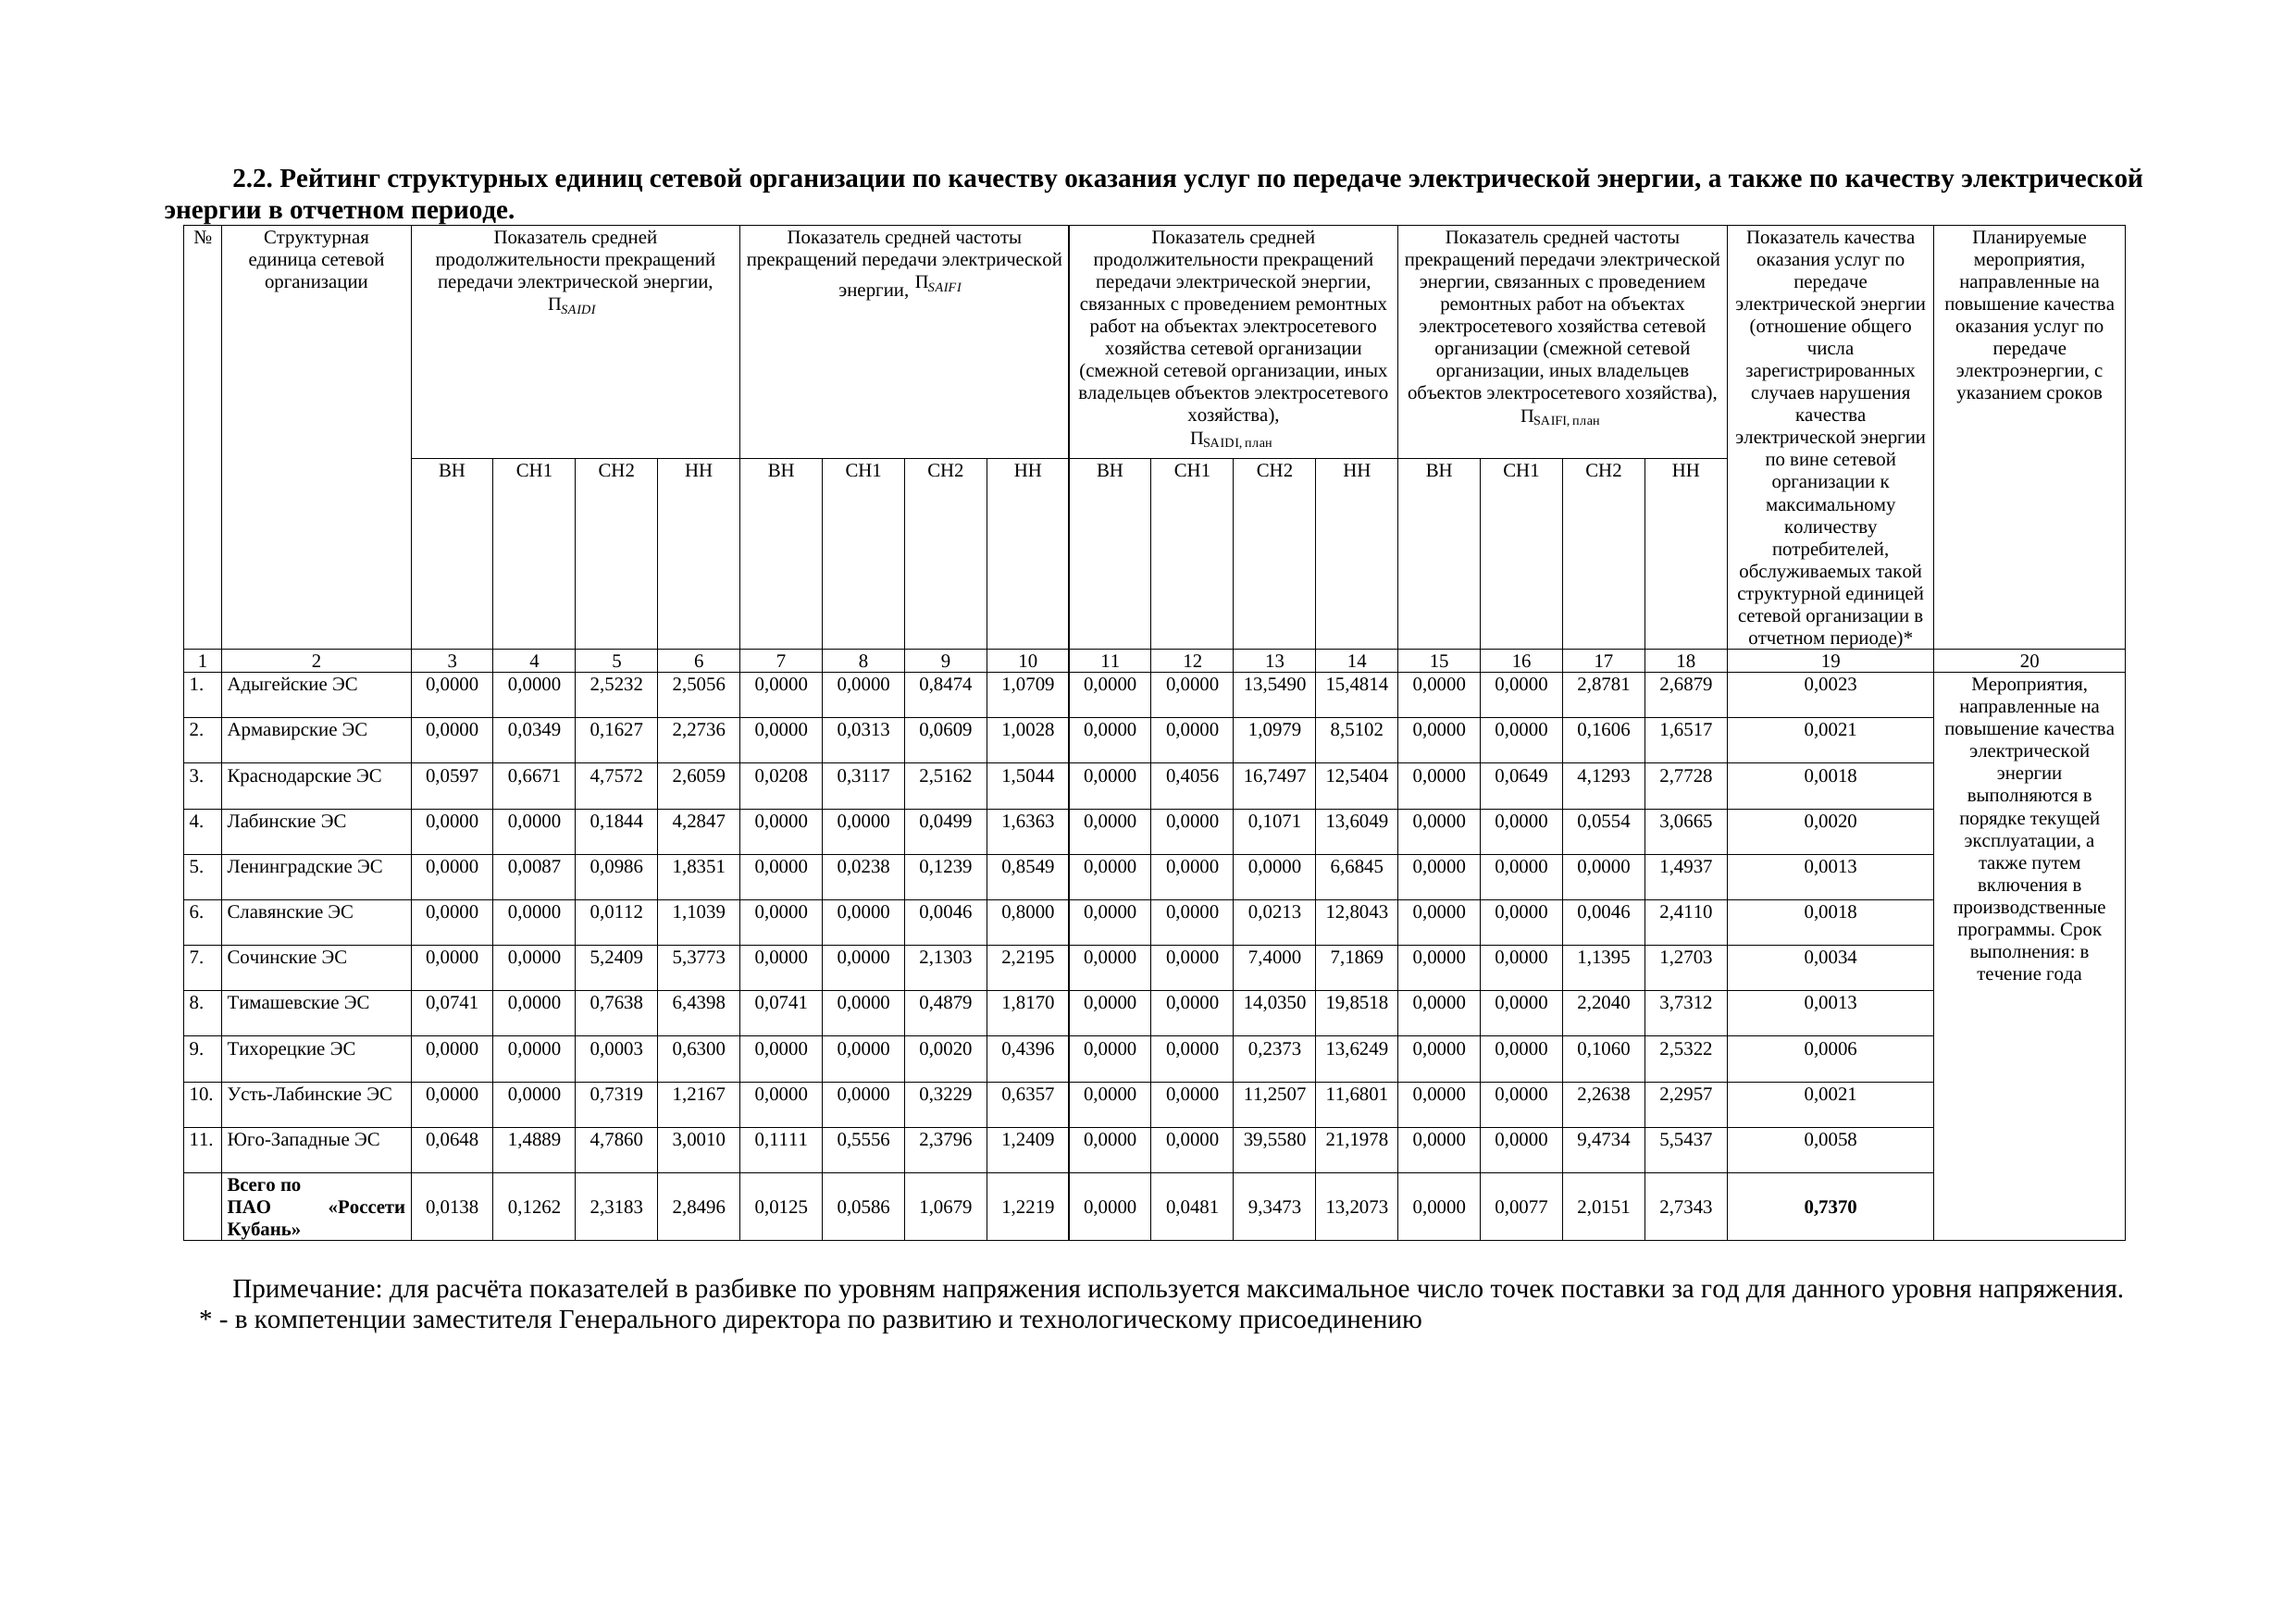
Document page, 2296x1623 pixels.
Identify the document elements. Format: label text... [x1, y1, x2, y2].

table_cell 0,0018 [1728, 900, 1933, 945]
table_cell 1,1395 [1563, 946, 1644, 990]
table_cell ВН [740, 459, 822, 649]
table_cell 0,0046 [1563, 900, 1644, 945]
table_cell 2,8496 [658, 1173, 739, 1240]
table_cell 0,0000 [740, 946, 822, 990]
table_cell 5,5437 [1645, 1128, 1727, 1172]
table_cell 16,7497 [1234, 763, 1315, 808]
table_cell 2,2957 [1645, 1083, 1727, 1127]
table_cell 1,0679 [905, 1173, 987, 1240]
table_cell 0,0087 [493, 855, 575, 899]
table_cell 0,0000 [740, 855, 822, 899]
table_cell Тимашевские ЭС [222, 991, 411, 1035]
table_cell 2,7343 [1645, 1173, 1727, 1240]
table_cell 0,7370 [1728, 1173, 1933, 1240]
table_cell [184, 1083, 221, 1127]
table_cell 0,0000 [1070, 855, 1150, 899]
table_cell 4,7572 [576, 763, 657, 808]
table_cell 1,6363 [987, 810, 1068, 854]
table_cell 2,6059 [658, 763, 739, 808]
table_cell СН1 [823, 459, 904, 649]
table_cell 0,0000 [1398, 1173, 1480, 1240]
table_cell 0,0034 [1728, 946, 1933, 990]
table_cell 2,5322 [1645, 1036, 1727, 1081]
table_cell 1,0979 [1234, 718, 1315, 762]
table_header Показатель средней продолжительности прекращений передачи электрической энергии, [412, 226, 739, 458]
table_cell 11,2507 [1234, 1083, 1315, 1127]
table_cell 0,0000 [493, 900, 575, 945]
table_cell 0,0000 [823, 1036, 904, 1081]
table_cell 0,0000 [1151, 900, 1233, 945]
table_cell 0,0000 [740, 673, 822, 717]
table_cell 0,1060 [1563, 1036, 1644, 1081]
table_cell 0,5556 [823, 1128, 904, 1172]
table_cell Всего по ПАО «Россети Кубань» [222, 1173, 411, 1240]
table_cell 0,0000 [1151, 673, 1233, 717]
table_cell 0,0000 [1151, 1083, 1233, 1127]
table_cell 0,0000 [1398, 718, 1480, 762]
table_cell 0,0003 [576, 1036, 657, 1081]
table_cell 2,2195 [987, 946, 1068, 990]
table_cell 0,0000 [412, 855, 492, 899]
table_cell НН [987, 459, 1068, 649]
table_cell 0,1239 [905, 855, 987, 899]
table_cell 0,0000 [1398, 855, 1480, 899]
table_cell CH1 [1151, 459, 1233, 649]
table_cell 0,0000 [1481, 991, 1562, 1035]
table_header Показатель качества оказания услуг по передаче электрической энергии (отношение общего числа зарегистрированных случаев нарушения качества электрической энергии по вине сетевой организации к максимальному количеству потребителей, обслуживаемых такой структурной единицей сетевой организации в отчетном периоде)* [1728, 226, 1933, 649]
table_cell 0,0000 [1398, 673, 1480, 717]
table_cell 0,0000 [412, 1083, 492, 1127]
table_cell 4 [493, 650, 575, 672]
table_cell 5,3773 [658, 946, 739, 990]
table_cell 0,0000 [1234, 855, 1315, 899]
table_cell [184, 810, 221, 854]
table_cell 0,0000 [740, 718, 822, 762]
table_cell ВН [1398, 459, 1480, 649]
table_cell 0,1606 [1563, 718, 1644, 762]
table_cell 9,4734 [1563, 1128, 1644, 1172]
table_header Структурная единица сетевой организации [222, 226, 411, 649]
table_cell 3,7312 [1645, 991, 1727, 1035]
table_cell 3 [412, 650, 492, 672]
table_cell 0,0000 [1070, 900, 1150, 945]
table_cell 0,0000 [412, 673, 492, 717]
table_cell 0,0000 [823, 991, 904, 1035]
table_cell 0,0000 [1151, 991, 1233, 1035]
table_cell 1,8351 [658, 855, 739, 899]
table_cell 0,0023 [1728, 673, 1933, 717]
table_cell [184, 763, 221, 808]
table_cell СН2 [905, 459, 987, 649]
table_cell Тихорецкие ЭС [222, 1036, 411, 1081]
table_cell 0,0020 [905, 1036, 987, 1081]
table_cell 0,0000 [1481, 1083, 1562, 1127]
table_cell 0,0597 [412, 763, 492, 808]
table_cell 0,0000 [823, 673, 904, 717]
table_cell 0,7638 [576, 991, 657, 1035]
table_cell 0,0000 [1151, 946, 1233, 990]
table_cell 0,0125 [740, 1173, 822, 1240]
table_cell НН [1645, 459, 1727, 649]
table_cell 0,0000 [412, 718, 492, 762]
table_cell 1,5044 [987, 763, 1068, 808]
table_cell 0,2373 [1234, 1036, 1315, 1081]
table_cell 0,0609 [905, 718, 987, 762]
text * - в компетенции заместителя Генерального директора по развитию и технологическому присоединению [199, 1303, 2145, 1334]
table_cell [184, 855, 221, 899]
table_cell 0,0000 [1070, 673, 1150, 717]
table_cell 0,0000 [823, 946, 904, 990]
table_cell 2,3796 [905, 1128, 987, 1172]
table_cell 0,6357 [987, 1083, 1068, 1127]
table_cell 0,0000 [412, 946, 492, 990]
table_cell 20 [1934, 650, 2125, 672]
table_cell 0,0741 [740, 991, 822, 1035]
table_cell 0,0000 [493, 810, 575, 854]
table_cell 0,8474 [905, 673, 987, 717]
text Примечание: для расчёта показателей в разбивке по уровням напряжения используется максимальное число точек поставки за год для данного уровня напряжения. [164, 1272, 2145, 1303]
table_cell 9,3473 [1234, 1173, 1315, 1240]
table_cell 0,0020 [1728, 810, 1933, 854]
table_cell 0,1844 [576, 810, 657, 854]
table_cell 0,0000 [1151, 855, 1233, 899]
table_cell 0,0000 [1398, 991, 1480, 1035]
table_cell 0,0649 [1481, 763, 1562, 808]
table_cell 0,0000 [1070, 991, 1150, 1035]
table_cell 2,1303 [905, 946, 987, 990]
table_cell 0,0000 [1151, 718, 1233, 762]
table_cell 0,0000 [493, 946, 575, 990]
table_cell 14 [1316, 650, 1397, 672]
table_cell Сочинские ЭС [222, 946, 411, 990]
table_cell 2,6879 [1645, 673, 1727, 717]
table_cell 0,0000 [1398, 810, 1480, 854]
table_cell 8 [823, 650, 904, 672]
table_cell 0,0000 [1481, 810, 1562, 854]
table_cell 0,0000 [823, 1083, 904, 1127]
table_cell 0,0000 [1151, 810, 1233, 854]
table_cell Краснодарские ЭС [222, 763, 411, 808]
table_cell 0,0000 [493, 1083, 575, 1127]
table_cell 15,4814 [1316, 673, 1397, 717]
table_cell ВН [1070, 459, 1150, 649]
table_cell 2,5232 [576, 673, 657, 717]
table_cell 1,0709 [987, 673, 1068, 717]
table_cell 0,0021 [1728, 718, 1933, 762]
table_cell 0,4396 [987, 1036, 1068, 1081]
table_cell 0,1262 [493, 1173, 575, 1240]
table_cell 0,0481 [1151, 1173, 1233, 1240]
table_cell 4,7860 [576, 1128, 657, 1172]
table_cell [184, 900, 221, 945]
table_cell [184, 946, 221, 990]
table_cell 0,0000 [740, 810, 822, 854]
table_cell 0,0000 [493, 673, 575, 717]
table_cell 0,0000 [1398, 946, 1480, 990]
table_cell 12,5404 [1316, 763, 1397, 808]
table_cell 0,0000 [412, 810, 492, 854]
table_cell 0,0138 [412, 1173, 492, 1240]
table_cell 0,0112 [576, 900, 657, 945]
table_cell 1,2703 [1645, 946, 1727, 990]
table_cell 0,0000 [1070, 946, 1150, 990]
table_cell 0,0000 [1563, 855, 1644, 899]
table_cell ВН [412, 459, 492, 649]
table_cell 0,0000 [740, 1036, 822, 1081]
table_cell 0,7319 [576, 1083, 657, 1127]
table_cell 0,0000 [493, 991, 575, 1035]
table_cell [184, 991, 221, 1035]
table_cell 16 [1481, 650, 1562, 672]
table_cell [184, 1173, 221, 1240]
table_cell 2,4110 [1645, 900, 1727, 945]
table_cell 0,6300 [658, 1036, 739, 1081]
table_cell 1,8170 [987, 991, 1068, 1035]
table_cell 0,0238 [823, 855, 904, 899]
table_cell 1,1039 [658, 900, 739, 945]
table_cell 19,8518 [1316, 991, 1397, 1035]
table_cell 0,0986 [576, 855, 657, 899]
table_cell 1,4937 [1645, 855, 1727, 899]
table_cell 4,2847 [658, 810, 739, 854]
table_cell 3,0665 [1645, 810, 1727, 854]
table_cell 0,0000 [1398, 1036, 1480, 1081]
table_cell 14,0350 [1234, 991, 1315, 1035]
table_cell НН [1316, 459, 1397, 649]
table_cell [184, 673, 221, 717]
table_cell 0,0213 [1234, 900, 1315, 945]
table_cell 2 [222, 650, 411, 672]
table_cell 0,8000 [987, 900, 1068, 945]
table_cell 0,0000 [823, 900, 904, 945]
table_cell 0,0013 [1728, 991, 1933, 1035]
table_cell 39,5580 [1234, 1128, 1315, 1172]
table_cell 15 [1398, 650, 1480, 672]
table_cell 10 [987, 650, 1068, 672]
table_cell 0,0000 [1070, 1036, 1150, 1081]
table_cell 2,5056 [658, 673, 739, 717]
table_cell 19 [1728, 650, 1933, 672]
table_cell 0,3229 [905, 1083, 987, 1127]
table_cell 0,3117 [823, 763, 904, 808]
table_cell НН [658, 459, 739, 649]
table_cell 0,0000 [1398, 900, 1480, 945]
table_cell 5 [576, 650, 657, 672]
table_cell 0,0000 [1070, 1083, 1150, 1127]
text 2.2. Рейтинг структурных единиц сетевой организации по качеству оказания услуг по передаче электрической энергии, а также по качеству электрической энергии в отчетном периоде. [164, 163, 2145, 225]
table_cell 7,1869 [1316, 946, 1397, 990]
table_header Показатель средней частоты прекращений передачи электрической энергии, [740, 226, 1068, 458]
table_cell 0,0000 [1481, 855, 1562, 899]
table_cell Славянские ЭС [222, 900, 411, 945]
table_cell СН2 [1563, 459, 1644, 649]
table_cell 0,0499 [905, 810, 987, 854]
table_cell 0,0006 [1728, 1036, 1933, 1081]
table_cell 9 [905, 650, 987, 672]
table_cell 0,0349 [493, 718, 575, 762]
table_cell 0,0554 [1563, 810, 1644, 854]
table_cell 7,4000 [1234, 946, 1315, 990]
table_cell 13,6249 [1316, 1036, 1397, 1081]
table_cell 1,0028 [987, 718, 1068, 762]
table_cell [184, 718, 221, 762]
table_cell 0,0000 [1398, 763, 1480, 808]
table_cell Мероприятия, направленные на повышение качества электрической энергии выполняются в порядке текущей эксплуатации, а также путем включения в производственные программы. Срок выполнения: в течение года [1934, 673, 2125, 1240]
table_cell 0,8549 [987, 855, 1068, 899]
table_cell 6,4398 [658, 991, 739, 1035]
table_cell 0,0000 [1070, 1173, 1150, 1240]
table_cell 11,6801 [1316, 1083, 1397, 1127]
table_cell 0,0208 [740, 763, 822, 808]
table_header № [184, 226, 221, 649]
table_cell СН1 [1481, 459, 1562, 649]
table_cell 0,0000 [740, 900, 822, 945]
table_cell 1,2409 [987, 1128, 1068, 1172]
table_cell 0,0000 [1070, 1128, 1150, 1172]
table_cell 0,0000 [1481, 946, 1562, 990]
table_cell 0,0000 [1481, 1036, 1562, 1081]
table_cell 0,6671 [493, 763, 575, 808]
table_cell Адыгейские ЭС [222, 673, 411, 717]
table_cell 1,2219 [987, 1173, 1068, 1240]
table_cell [184, 1036, 221, 1081]
table_cell 0,0000 [1481, 1128, 1562, 1172]
table_cell 0,0000 [412, 1036, 492, 1081]
table_cell [184, 1128, 221, 1172]
table_cell 0,0000 [1398, 1083, 1480, 1127]
table_cell 6 [658, 650, 739, 672]
table_cell 12,8043 [1316, 900, 1397, 945]
table_cell 5,2409 [576, 946, 657, 990]
table_cell 0,4056 [1151, 763, 1233, 808]
table_cell 0,0648 [412, 1128, 492, 1172]
table_cell 13,6049 [1316, 810, 1397, 854]
table_cell 0,0077 [1481, 1173, 1562, 1240]
table_cell 0,0000 [1481, 900, 1562, 945]
table_cell 2,2638 [1563, 1083, 1644, 1127]
table_cell 0,0000 [1151, 1036, 1233, 1081]
table_cell Ленинградские ЭС [222, 855, 411, 899]
table_cell 21,1978 [1316, 1128, 1397, 1172]
table_cell 0,1071 [1234, 810, 1315, 854]
table_header Показатель средней частоты прекращений передачи электрической энергии, связанных с проведением ремонтных работ на объектах электросетевого хозяйства сетевой организации (смежной сетевой организации, иных владельцев объектов электросетевого хозяйства), [1398, 226, 1727, 458]
table_cell 0,0000 [823, 810, 904, 854]
table_cell 2,0151 [1563, 1173, 1644, 1240]
table_cell 0,0000 [1070, 763, 1150, 808]
table_cell 0,0000 [412, 900, 492, 945]
table_cell CH2 [576, 459, 657, 649]
table_cell 2,5162 [905, 763, 987, 808]
table_cell 11 [1070, 650, 1150, 672]
table_cell 0,0000 [1398, 1128, 1480, 1172]
table_cell 12 [1151, 650, 1233, 672]
table_cell 0,0313 [823, 718, 904, 762]
table_header Показатель средней продолжительности прекращений передачи электрической энергии, связанных с проведением ремонтных работ на объектах электросетевого хозяйства сетевой организации (смежной сетевой организации, иных владельцев объектов электросетевого хозяйства), [1070, 226, 1397, 458]
table_cell 8,5102 [1316, 718, 1397, 762]
table_cell 0,0000 [493, 1036, 575, 1081]
table_cell 1,4889 [493, 1128, 575, 1172]
table_cell 7 [740, 650, 822, 672]
table_header Планируемые мероприятия, направленные на повышение качества оказания услуг по передаче электроэнергии, с указанием сроков [1934, 226, 2125, 649]
table_cell 0,1111 [740, 1128, 822, 1172]
table_cell 0,0018 [1728, 763, 1933, 808]
table_cell СН1 [493, 459, 575, 649]
table_cell 2,8781 [1563, 673, 1644, 717]
table_cell 3,0010 [658, 1128, 739, 1172]
table_cell 1 [184, 650, 221, 672]
table_cell 0,0586 [823, 1173, 904, 1240]
table_cell 0,0000 [1481, 718, 1562, 762]
table_cell 1,2167 [658, 1083, 739, 1127]
table_cell 1,6517 [1645, 718, 1727, 762]
table_cell 0,0000 [1481, 673, 1562, 717]
table_cell 0,0046 [905, 900, 987, 945]
table_cell 0,0021 [1728, 1083, 1933, 1127]
table_cell 0,0000 [740, 1083, 822, 1127]
table_cell 6,6845 [1316, 855, 1397, 899]
table_cell 2,2736 [658, 718, 739, 762]
table_cell 0,0013 [1728, 855, 1933, 899]
table_cell 0,4879 [905, 991, 987, 1035]
table_cell 17 [1563, 650, 1644, 672]
table_cell 0,0741 [412, 991, 492, 1035]
table_cell 13,2073 [1316, 1173, 1397, 1240]
table_cell 13 [1234, 650, 1315, 672]
table_cell 0,1627 [576, 718, 657, 762]
table_cell 0,0000 [1070, 718, 1150, 762]
table_cell 4,1293 [1563, 763, 1644, 808]
table_cell Армавирские ЭС [222, 718, 411, 762]
table_cell 0,0000 [1151, 1128, 1233, 1172]
table_cell 2,2040 [1563, 991, 1644, 1035]
table_cell 0,0058 [1728, 1128, 1933, 1172]
table_cell 13,5490 [1234, 673, 1315, 717]
table_cell СН2 [1234, 459, 1315, 649]
table_cell Лабинские ЭС [222, 810, 411, 854]
table_cell Усть-Лабинские ЭС [222, 1083, 411, 1127]
table_cell 2,3183 [576, 1173, 657, 1240]
table_cell 18 [1645, 650, 1727, 672]
table_cell Юго-Западные ЭС [222, 1128, 411, 1172]
table_cell 2,7728 [1645, 763, 1727, 808]
table_cell 0,0000 [1070, 810, 1150, 854]
